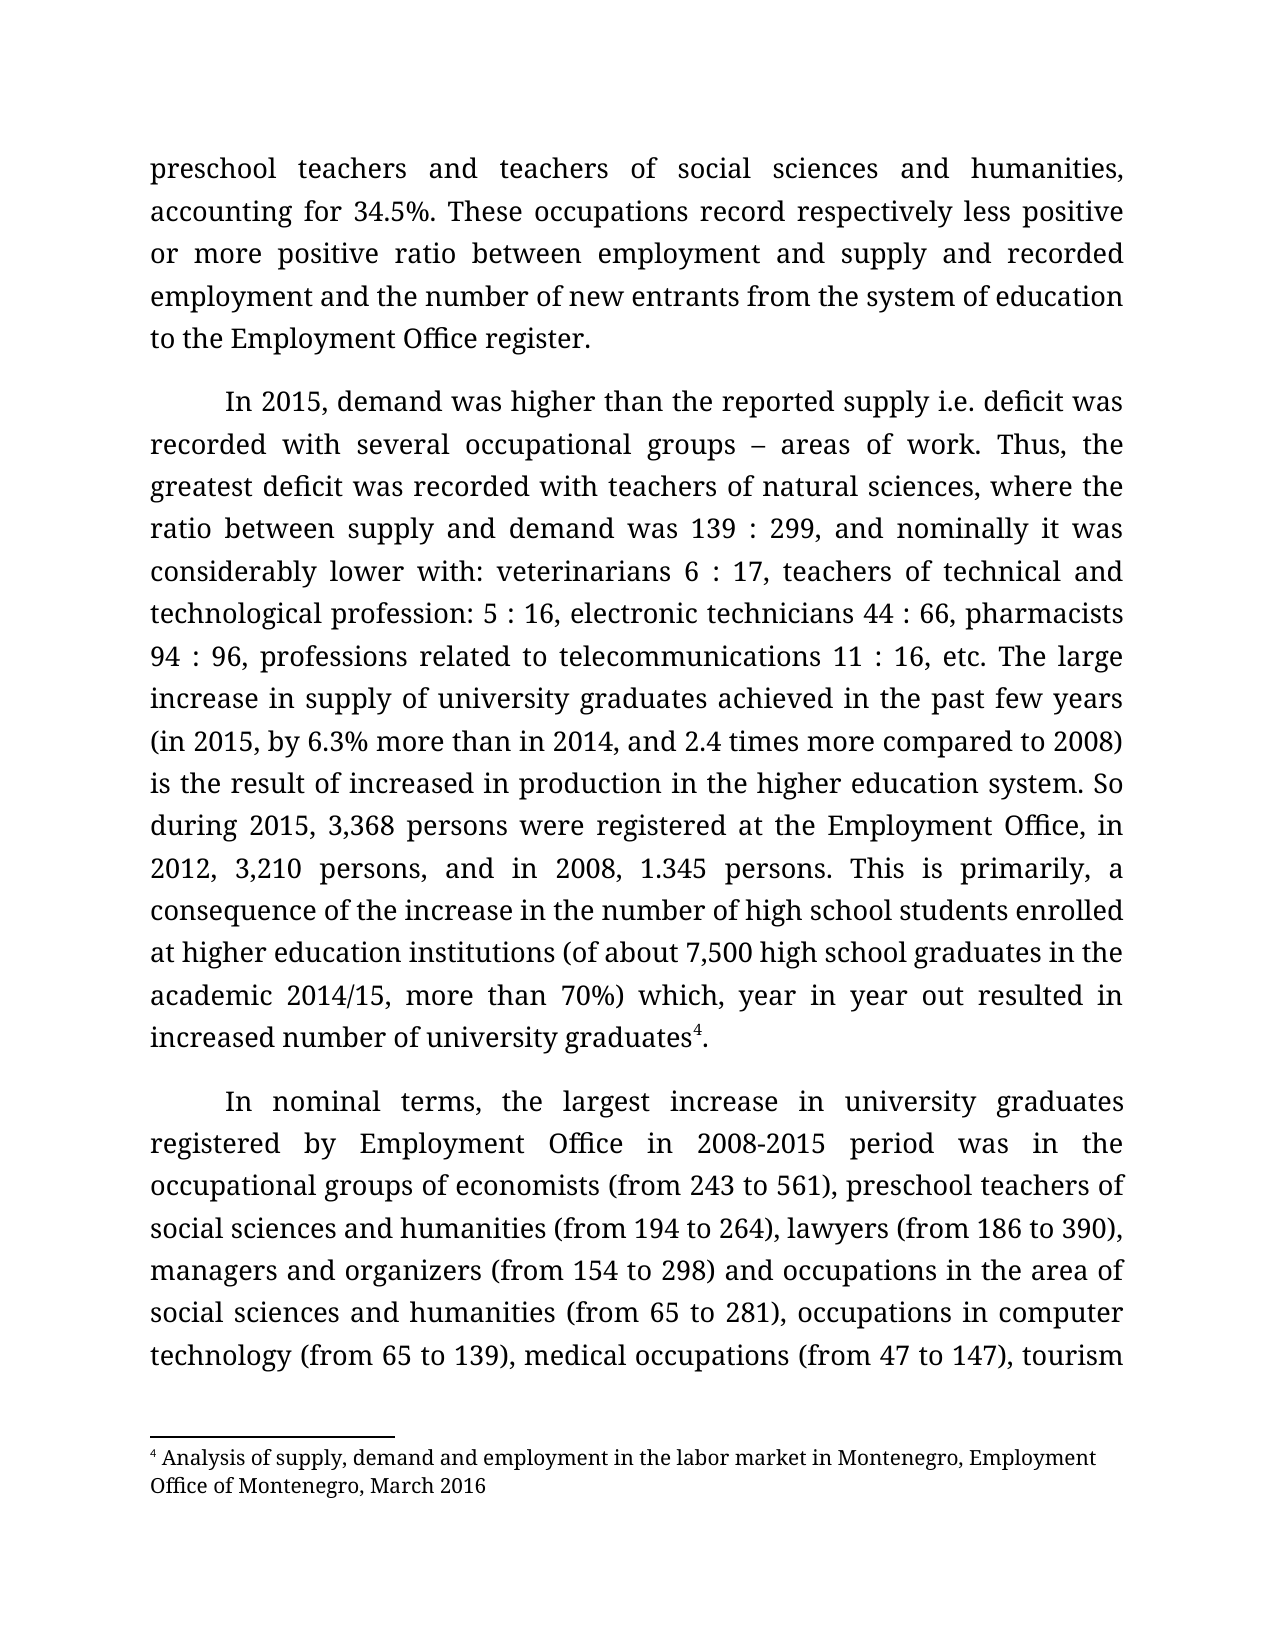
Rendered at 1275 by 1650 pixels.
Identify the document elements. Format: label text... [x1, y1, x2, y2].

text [150, 1082, 1125, 1373]
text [150, 150, 1125, 356]
text In 2015, demand was higher than the reported supply i.e. deficit was recorded with several occupational groups – areas of work. Thus, the greatest deficit was recorded with teachers of natural sciences, where the ratio between supply and demand was 139 : 299, and nominally it was considerably lower with: veterinarians 6 : 17, teachers of technical and technological profession: 5 : 16, electronic technicians 44 : 66, pharmacists 94 : 96, professions related to telecommunications 11 : 16, etc. The large increase in supply of university graduates achieved in the past few years (in 2015, by 6.3% more than in 2014, and 2.4 times more compared to 2008) is the result of increased in production in the higher education system. So during 2015, 3,368 persons were registered at the Employment Office, in 2012, 3,210 persons, and in 2008, 1.345 persons. This is primarily, a consequence of the increase in the number of high school students enrolled at higher education institutions (of about 7,500 high school graduates in the academic 2014/15, more than 70%) which, year in year out resulted in increased number of university graduates. [150, 383, 1125, 1056]
